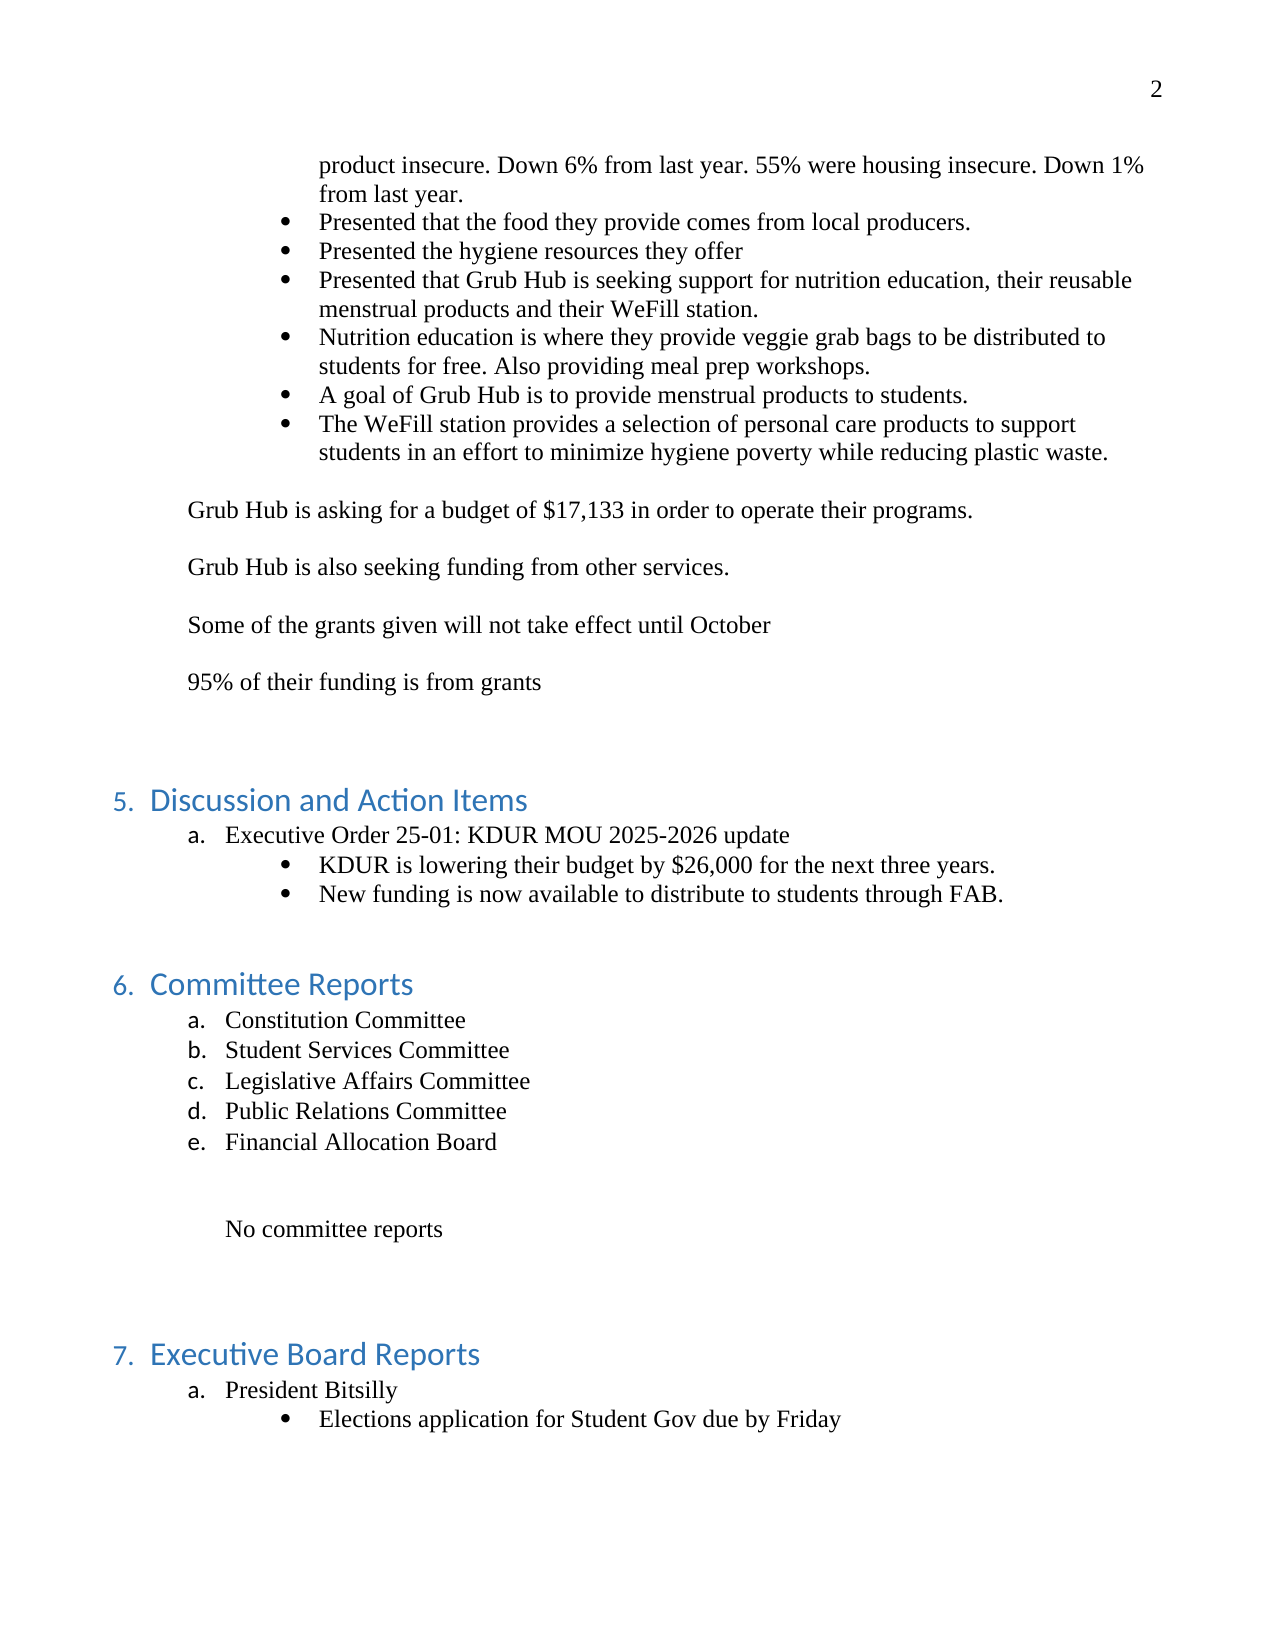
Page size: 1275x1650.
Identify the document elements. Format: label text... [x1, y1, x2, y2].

list Grub Hub is asking for a budget of $17,133 in order to operate their programs. [187, 495, 1162, 524]
list No committee reports [225, 1214, 1162, 1243]
list Constitution Committee [187, 1004, 1162, 1034]
list Executive Order 25-01: KDUR MOU 2025-2026 update [187, 819, 1162, 850]
list Legislative Affairs Committee [187, 1065, 1162, 1095]
subtitle Committee Reports [112, 963, 1162, 1004]
subtitle Executive Board Reports [112, 1333, 1162, 1374]
list New funding is now available to distribute to students through FAB. [281, 879, 1162, 907]
list Public Relations Committee [187, 1095, 1162, 1126]
list 95% of their funding is from grants [112, 667, 1162, 696]
list Presented that the food they provide comes from local producers. [281, 207, 1162, 236]
list Elections application for Student Gov due by Friday [281, 1404, 1162, 1433]
list Student Services Committee [187, 1034, 1162, 1065]
list Financial Allocation Board [187, 1126, 1162, 1156]
list A goal of Grub Hub is to provide menstrual products to students. [281, 380, 1162, 409]
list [281, 150, 1162, 207]
subtitle Discussion and Action Items [112, 779, 1162, 819]
list KDUR is lowering their budget by $26,000 for the next three years. [281, 850, 1162, 879]
list Presented that Grub Hub is seeking support for nutrition education, their reusable menstrual products and their WeFill station. [281, 265, 1162, 322]
list Presented the hygiene resources they offer [281, 236, 1162, 265]
list Some of the grants given will not take effect until October [112, 610, 1162, 639]
list President Bitsilly [187, 1374, 1162, 1404]
list Nutrition education is where they provide veggie grab bags to be distributed to students for free. Also providing meal prep workshops. [281, 322, 1162, 380]
list The WeFill station provides a selection of personal care products to support students in an effort to minimize hygiene poverty while reducing plastic waste. [281, 409, 1162, 466]
list Grub Hub is also seeking funding from other services. [187, 552, 1162, 581]
